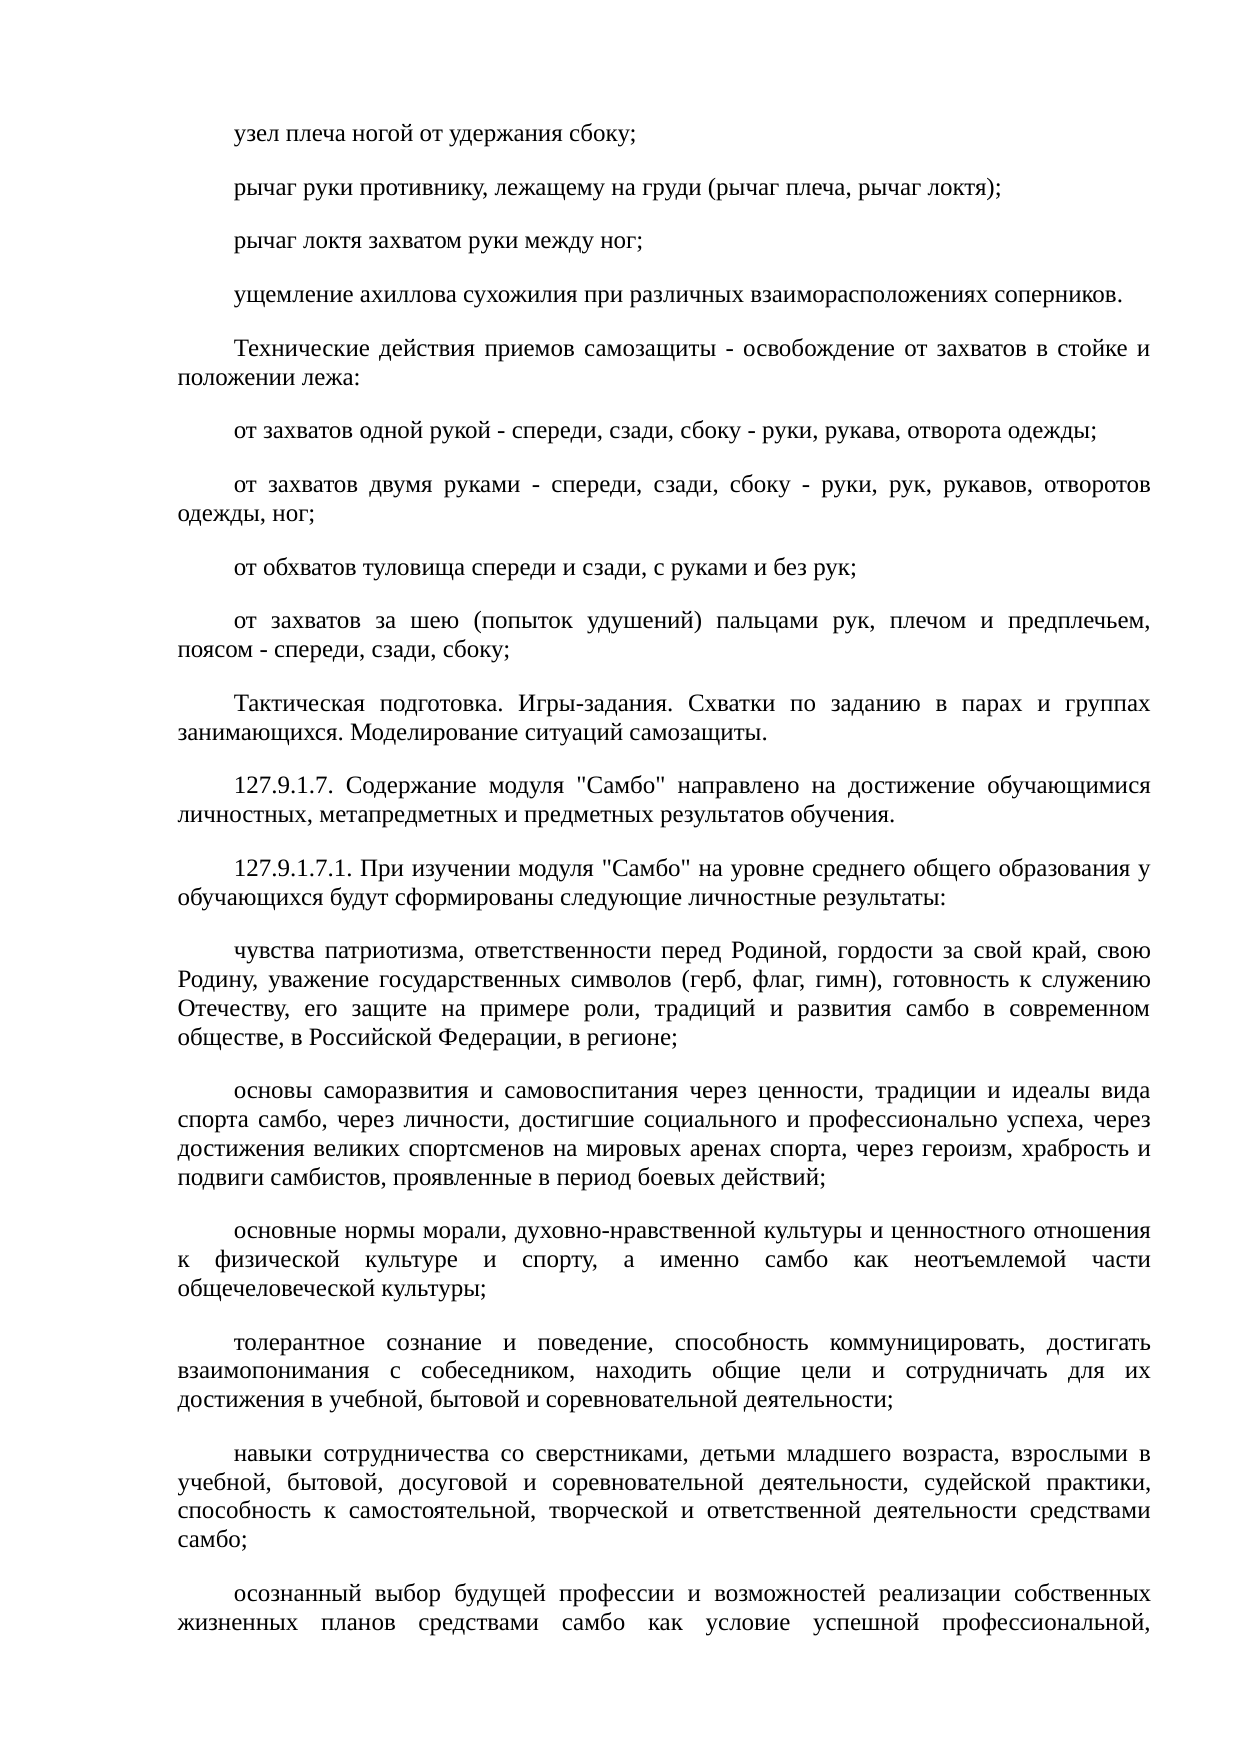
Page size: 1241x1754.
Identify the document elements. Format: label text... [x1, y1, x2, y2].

text от захватов одной рукой - спереди, сзади, сбоку - руки, рукава, отворота одежды; [177, 416, 1152, 444]
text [177, 1578, 1152, 1636]
text основные нормы морали, духовно-нравственной культуры и ценностного отношения к физической культуре и спорту, а именно самбо как неотъемлемой части общечеловеческой культуры; [177, 1216, 1152, 1302]
text узел плеча ногой от удержания сбоку; [177, 118, 1152, 147]
text ущемление ахиллова сухожилия при различных взаиморасположениях соперников. [177, 279, 1152, 308]
text от захватов за шею (попыток удушений) пальцами рук, плечом и предплечьем, поясом - спереди, сзади, сбоку; [177, 606, 1152, 663]
text от обхватов туловища спереди и сзади, с руками и без рук; [177, 552, 1152, 581]
text Тактическая подготовка. Игры-задания. Схватки по заданию в парах и группах занимающихся. Моделирование ситуаций самозащиты. [177, 688, 1152, 746]
text Технические действия приемов самозащиты - освобождение от захватов в стойке и положении лежа: [177, 333, 1152, 391]
text рычаг руки противнику, лежащему на груди (рычаг плеча, рычаг локтя); [177, 172, 1152, 201]
text навыки сотрудничества со сверстниками, детьми младшего возраста, взрослыми в учебной, бытовой, досуговой и соревновательной деятельности, судейской практики, способность к самостоятельной, творческой и ответственной деятельности средствами самбо; [177, 1438, 1152, 1553]
text основы саморазвития и самовоспитания через ценности, традиции и идеалы вида спорта самбо, через личности, достигшие социального и профессионально успеха, через достижения великих спортсменов на мировых аренах спорта, через героизм, храбрость и подвиги самбистов, проявленные в период боевых действий; [177, 1076, 1152, 1191]
text толерантное сознание и поведение, способность коммуницировать, достигать взаимопонимания с собеседником, находить общие цели и сотрудничать для их достижения в учебной, бытовой и соревновательной деятельности; [177, 1327, 1152, 1413]
text 127.9.1.7. Содержание модуля "Самбо" направлено на достижение обучающимися личностных, метапредметных и предметных результатов обучения. [177, 771, 1152, 828]
text от захватов двумя руками - спереди, сзади, сбоку - руки, рук, рукавов, отворотов одежды, ног; [177, 469, 1152, 527]
text рычаг локтя захватом руки между ног; [177, 226, 1152, 254]
text чувства патриотизма, ответственности перед Родиной, гордости за свой край, свою Родину, уважение государственных символов (герб, флаг, гимн), готовность к служению Отечеству, его защите на примере роли, традиций и развития самбо в современном обществе, в Российской Федерации, в регионе; [177, 936, 1152, 1051]
text 127.9.1.7.1. При изучении модуля "Самбо" на уровне среднего общего образования у обучающихся будут сформированы следующие личностные результаты: [177, 853, 1152, 911]
